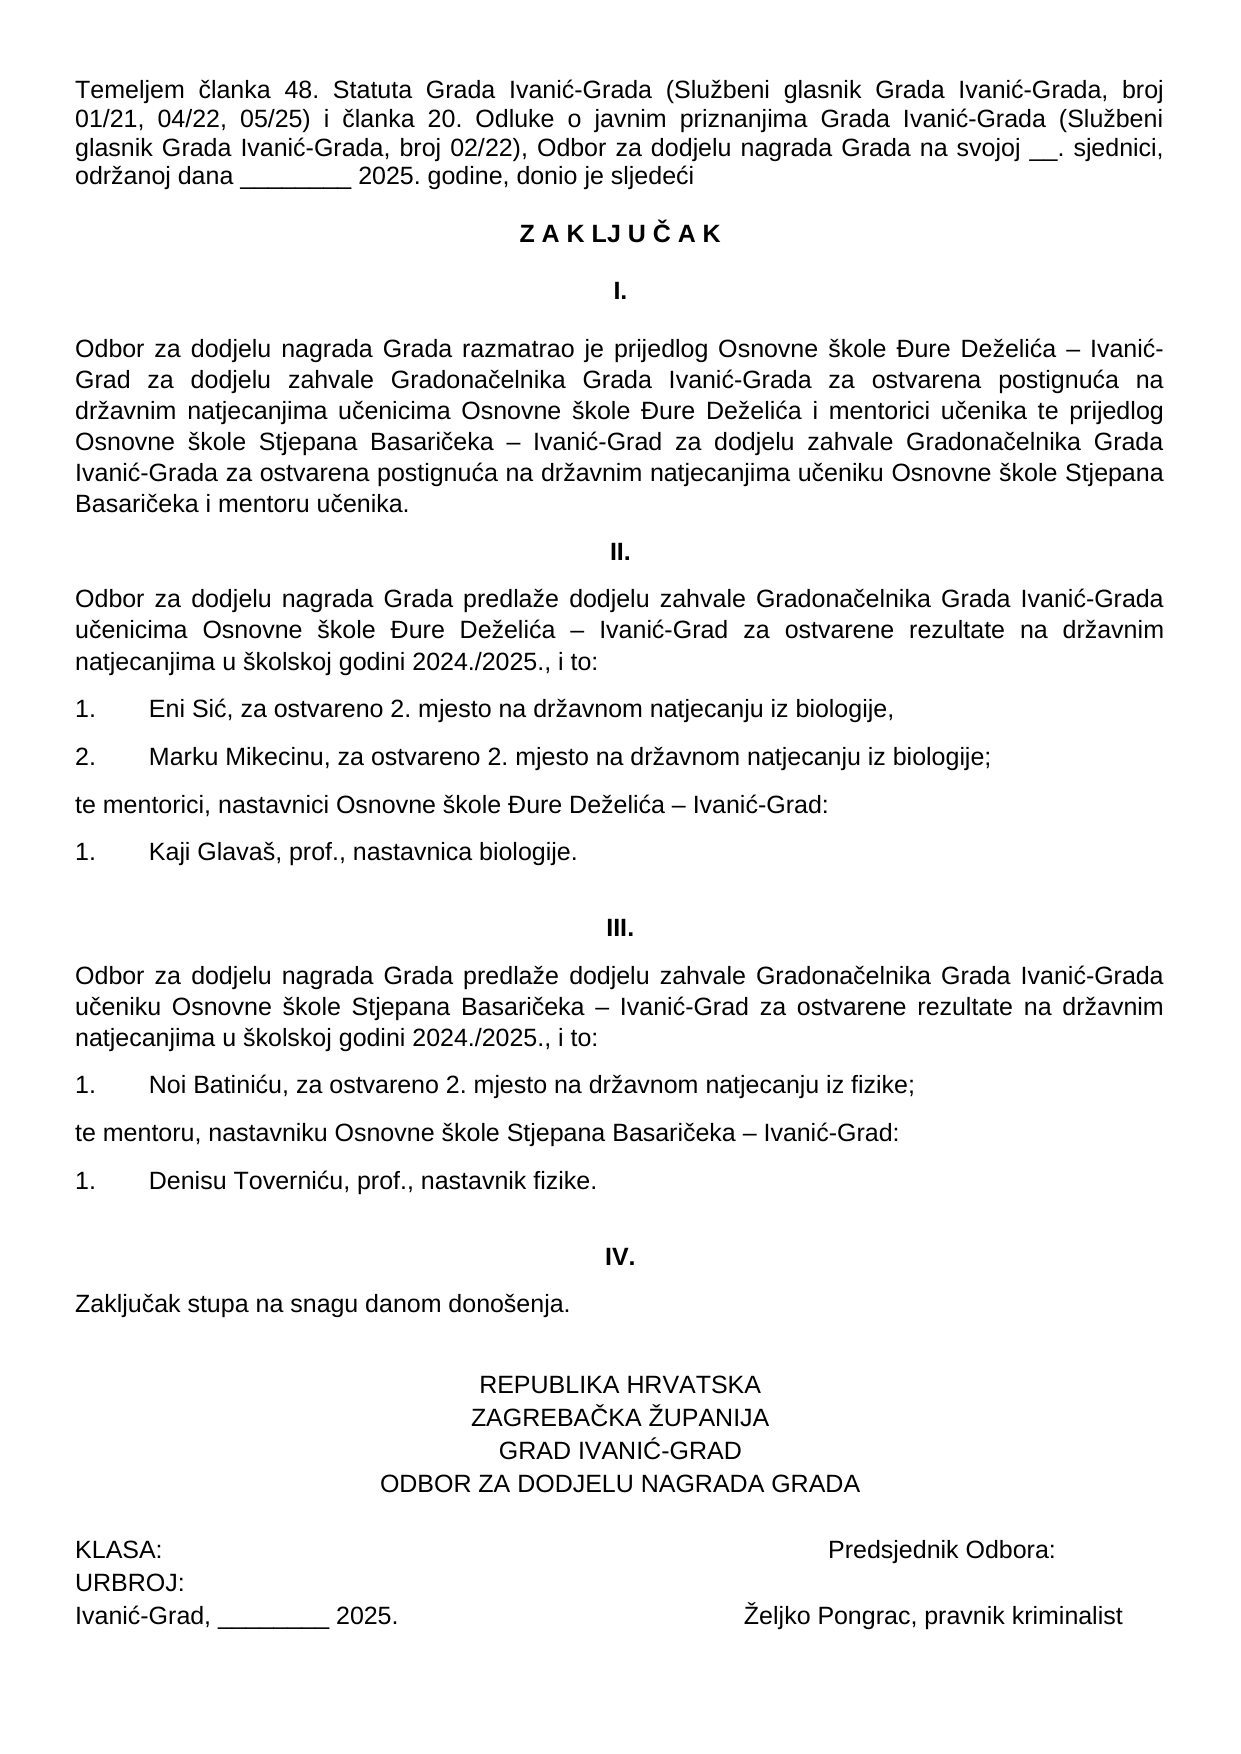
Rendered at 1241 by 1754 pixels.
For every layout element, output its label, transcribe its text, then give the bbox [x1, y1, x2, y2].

text ODBOR ZA DODJELU NAGRADA GRADA [75, 1469, 1165, 1498]
text ZAGREBAČKA ŽUPANIJA [75, 1403, 1165, 1432]
text 1. Eni Sić, za ostvareno 2. mjesto na državnom natjecanju iz biologije, [75, 694, 1165, 723]
text 1. Noi Batiniću, za ostvareno 2. mjesto na državnom natjecanju iz fizike; [75, 1071, 1165, 1099]
text Odbor za dodjelu nagrada Grada predlaže dodjelu zahvale Gradonačelnika Grada Ivanić-Grada učenicima Osnovne škole Đure Deželića – Ivanić-Grad za ostvarene rezultate na državnim natjecanjima u školskoj godini 2024./2025., i to: [75, 584, 1165, 675]
text 1. Denisu Toverniću, prof., nastavnik fizike. [75, 1166, 1165, 1195]
text URBROJ: [75, 1568, 1165, 1597]
text I. [75, 276, 1165, 305]
text Temeljem članka 48. Statuta Grada Ivanić-Grada (Službeni glasnik Grada Ivanić-Grada, broj 01/21, 04/22, 05/25) i članka 20. Odluke o javnim priznanjima Grada Ivanić-Grada (Službeni glasnik Grada Ivanić-Grada, broj 02/22), Odbor za dodjelu nagrada Grada na svojoj __. sjednici, održanoj dana ________ 2025. godine, donio je sljedeći [75, 75, 1165, 190]
text Zaključak stupa na snagu danom donošenja. [75, 1289, 1165, 1318]
text te mentoru, nastavniku Osnovne škole Stjepana Basaričeka – Ivanić-Grad: [75, 1118, 1165, 1147]
text Ivanić-Grad, ________ 2025. Željko Pongrac, pravnik kriminalist [75, 1601, 1165, 1630]
text GRAD IVANIĆ-GRAD [75, 1436, 1165, 1465]
text Odbor za dodjelu nagrada Grada razmatrao je prijedlog Osnovne škole Đure Deželića – Ivanić-Grad za dodjelu zahvale Gradonačelnika Grada Ivanić-Grada za ostvarena postignuća na državnim natjecanjima učenicima Osnovne škole Đure Deželića i mentorici učenika te prijedlog Osnovne škole Stjepana Basaričeka – Ivanić-Grad za dodjelu zahvale Gradonačelnika Grada Ivanić-Grada za ostvarena postignuća na državnim natjecanjima učeniku Osnovne škole Stjepana Basaričeka i mentoru učenika. [75, 334, 1165, 518]
text III. [75, 913, 1165, 942]
text REPUBLIKA HRVATSKA [75, 1370, 1165, 1399]
text Z A K LJ U Č A K [75, 219, 1165, 247]
text 2. Marku Mikecinu, za ostvareno 2. mjesto na državnom natjecanju iz biologije; [75, 742, 1165, 771]
text II. [75, 537, 1165, 565]
text Odbor za dodjelu nagrada Grada predlaže dodjelu zahvale Gradonačelnika Grada Ivanić-Grada učeniku Osnovne škole Stjepana Basaričeka – Ivanić-Grad za ostvarene rezultate na državnim natjecanjima u školskoj godini 2024./2025., i to: [75, 961, 1165, 1052]
text te mentorici, nastavnici Osnovne škole Đure Deželića – Ivanić-Grad: [75, 789, 1165, 818]
text KLASA: Predsjednik Odbora: [75, 1535, 1165, 1564]
text IV. [75, 1242, 1165, 1270]
text 1. Kaji Glavaš, prof., nastavnica biologije. [75, 837, 1165, 866]
